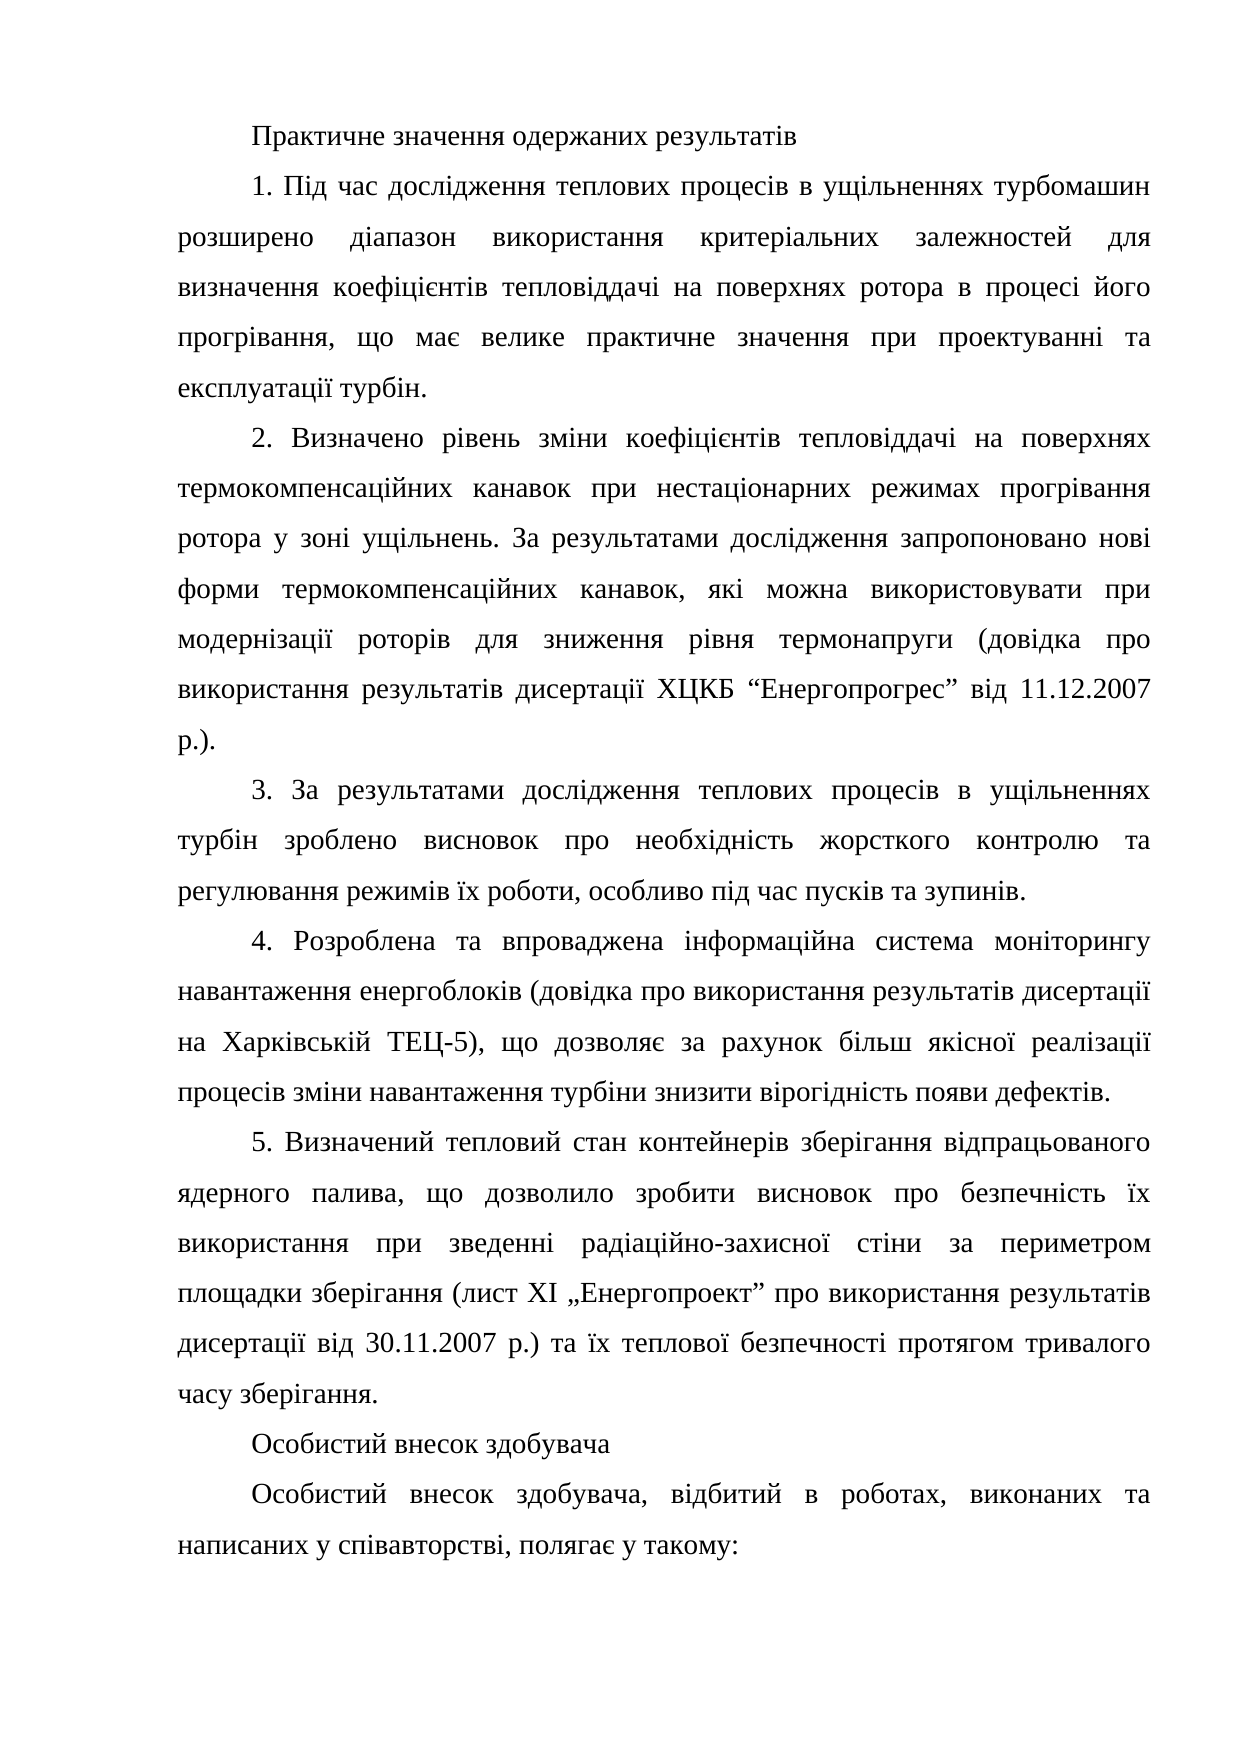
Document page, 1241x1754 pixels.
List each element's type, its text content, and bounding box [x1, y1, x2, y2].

text 2. Визначено рівень зміни коефіцієнтів тепловіддачі на поверхнях термокомпенсаційних канавок при нестаціонарних режимах прогрівання ротора у зоні ущільнень. За результатами дослідження запропоновано нові форми термокомпенсаційних канавок, які можна використовувати при модернізації роторів для зниження рівня термонапруги (довідка про використання результатів дисертації ХЦКБ “Енергопрогрес” від 11.12.2007 р.). [177, 420, 1152, 755]
text Особистий внесок здобувача [177, 1426, 1152, 1460]
text 3. За результатами дослідження теплових процесів в ущільненнях турбін зроблено висновок про необхідність жорсткого контролю та регулювання режимів їх роботи, особливо під час пусків та зупинів. [177, 772, 1152, 906]
text 1. Під час дослідження теплових процесів в ущільненнях турбомашин розширено діапазон використання критеріальних залежностей для визначення коефіцієнтів тепловіддачі на поверхнях ротора в процесі його прогрівання, що має велике практичне значення при проектуванні та експлуатації турбін. [177, 168, 1152, 403]
text Особистий внесок здобувача, відбитий в роботах, виконаних та написаних у співавторстві, полягає у такому: [177, 1477, 1152, 1560]
text 5. Визначений тепловий стан контейнерів зберігання відпрацьованого ядерного палива, що дозволило зробити висновок про безпечність їх використання при зведенні радіаційно-захисної стіни за периметром площадки зберігання (лист ХІ „Енергопроект” про використання результатів дисертації від 30.11.2007 р.) та їх теплової безпечності протягом тривалого часу зберігання. [177, 1124, 1152, 1409]
text 4. Розроблена та впроваджена інформаційна система моніторингу навантаження енергоблоків (довідка про використання результатів дисертації на Харківській ТЕЦ-5), що дозволяє за рахунок більш якісної реалізації процесів зміни навантаження турбіни знизити вірогідність появи дефектів. [177, 923, 1152, 1108]
subtitle Практичне значення одержаних результатів [177, 118, 1152, 152]
